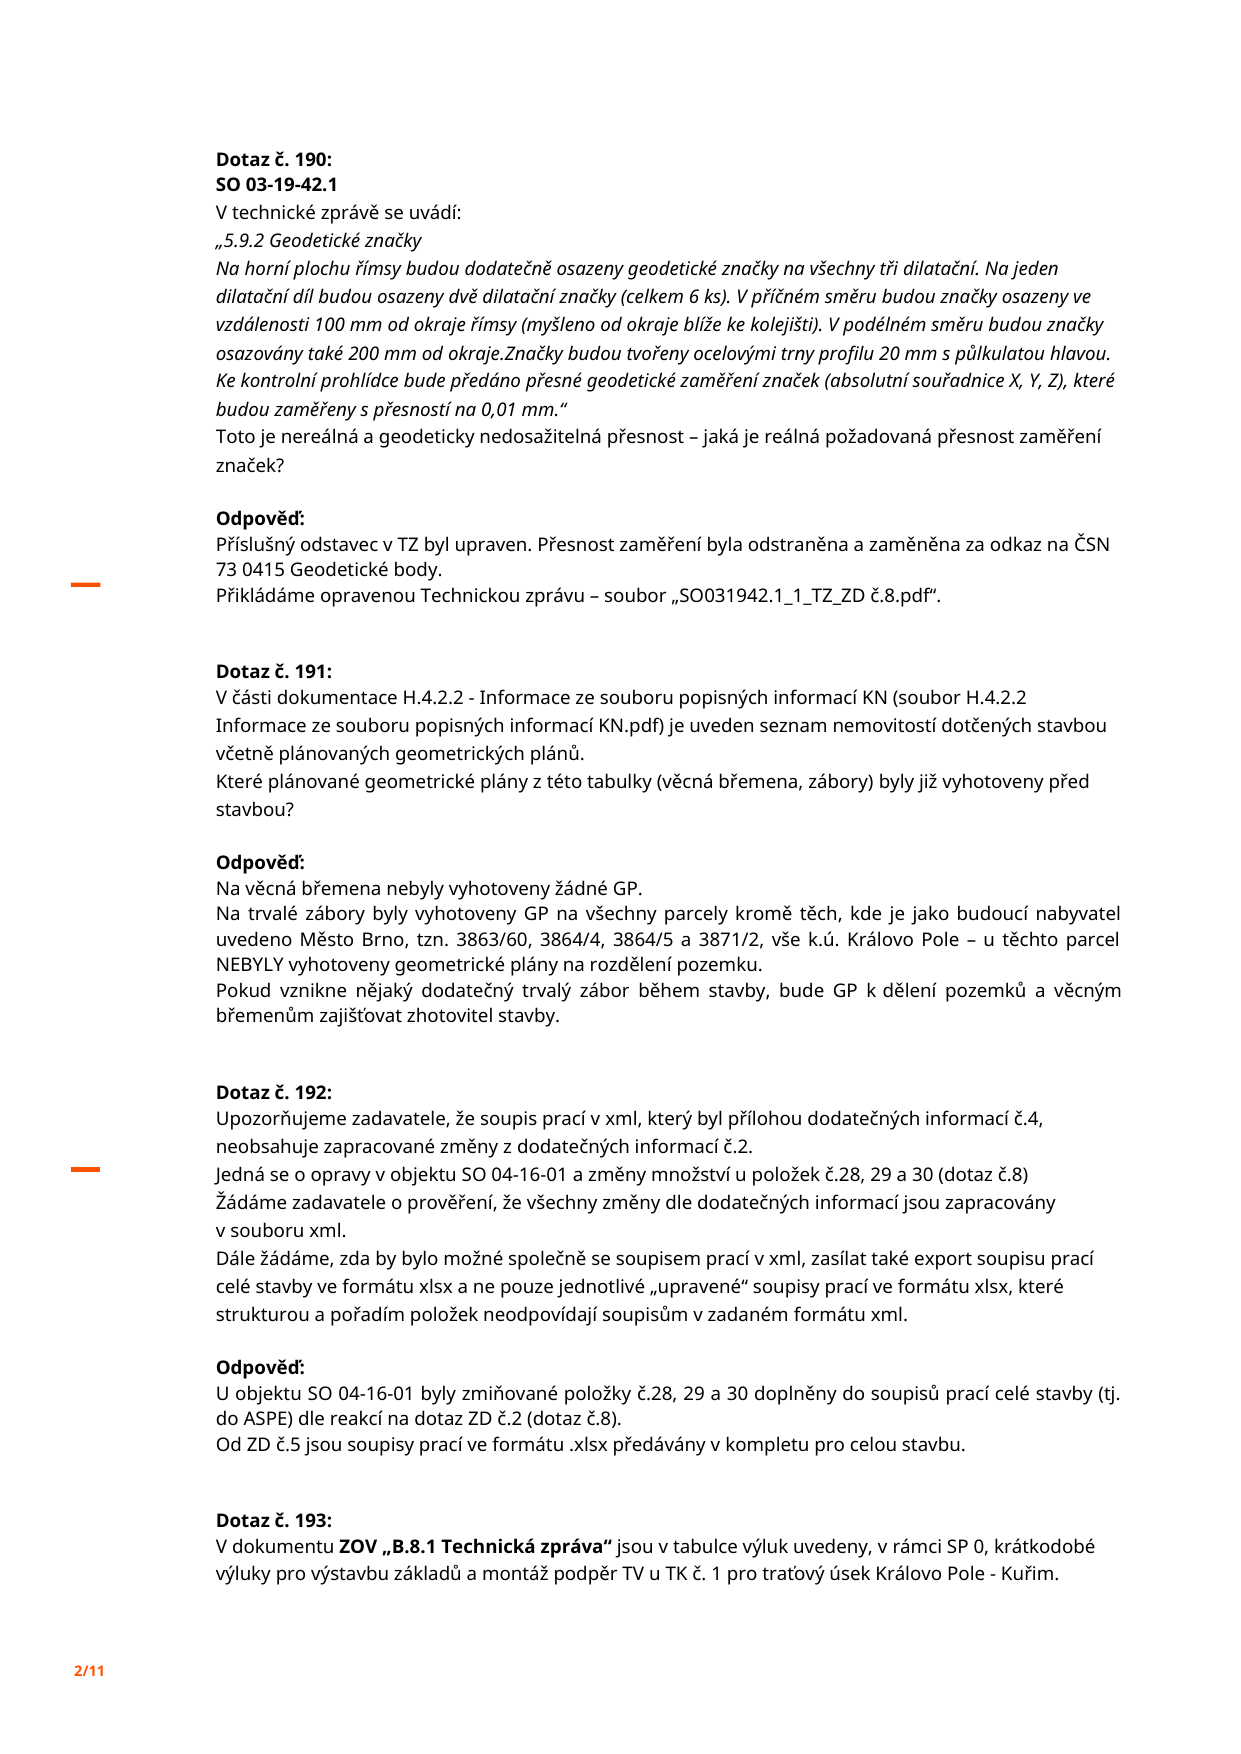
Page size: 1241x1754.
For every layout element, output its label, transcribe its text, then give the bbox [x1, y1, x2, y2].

text Odpověď: [216, 505, 1122, 531]
text Dále žádáme, zda by bylo možné společně se soupisem prací v xml, zasílat také export soupisu prací celé stavby ve formátu xlsx a ne pouze jednotlivé „upravené“ soupisy prací ve formátu xlsx, které strukturou a pořadím položek neodpovídají soupisům v zadaném formátu xml. [216, 1245, 1122, 1327]
text V technické zprávě se uvádí: „5.9.2 Geodetické značky Na horní plochu římsy budou dodatečně osazeny geodetické značky na všechny tři dilatační. Na jeden dilatační díl budou osazeny dvě dilatační značky (celkem 6 ks). V příčném směru budou značky osazeny ve vzdálenosti 100 mm od okraje římsy (myšleno od okraje blíže ke kolejišti). V podélném směru budou značky osazovány také 200 mm od okraje.Značky budou tvořeny ocelovými trny profilu 20 mm s půlkulatou hlavou. Ke kontrolní prohlídce bude předáno přesné geodetické zaměření značek (absolutní souřadnice X, Y, Z), které budou zaměřeny s přesností na 0,01 mm.“ [216, 200, 1122, 421]
text Pokud vznikne nějaký dodatečný trvalý zábor během stavby, bude GP k dělení pozemků a věcným břemenům zajišťovat zhotovitel stavby. [216, 977, 1122, 1028]
text Jedná se o opravy v objektu SO 04-16-01 a změny množství u položek č.28, 29 a 30 (dotaz č.8) [216, 1161, 1122, 1186]
text Dotaz č. 192: [216, 1079, 1122, 1105]
text U objektu SO 04-16-01 byly zmiňované položky č.28, 29 a 30 doplněny do soupisů prací celé stavby (tj. do ASPE) dle reakcí na dotaz ZD č.2 (dotaz č.8). [216, 1380, 1122, 1431]
text Dotaz č. 193: [216, 1508, 1122, 1533]
text Dotaz č. 190: [216, 146, 1122, 172]
text Příslušný odstavec v TZ byl upraven. Přesnost zaměření byla odstraněna a zaměněna za odkaz na ČSN 73 0415 Geodetické body. [216, 531, 1122, 582]
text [216, 1533, 1122, 1586]
text V části dokumentace H.4.2.2 - Informace ze souboru popisných informací KN (soubor H.4.2.2 Informace ze souboru popisných informací KN.pdf) je uveden seznam nemovitostí dotčených stavbou včetně plánovaných geometrických plánů. [216, 684, 1122, 766]
text SO 03-19-42.1 [216, 172, 1122, 197]
text Toto je nereálná a geodeticky nedosažitelná přesnost – jaká je reálná požadovaná přesnost zaměření značek? [216, 424, 1122, 477]
text Upozorňujeme zadavatele, že soupis prací v xml, který byl přílohou dodatečných informací č.4, neobsahuje zapracované změny z dodatečných informací č.2. [216, 1105, 1122, 1158]
text Odpověď: [216, 1354, 1122, 1380]
text Od ZD č.5 jsou soupisy prací ve formátu .xlsx předávány v kompletu pro celou stavbu. [216, 1431, 1122, 1457]
text Žádáme zadavatele o prověření, že všechny změny dle dodatečných informací jsou zapracovány v souboru xml. [216, 1189, 1122, 1242]
text Odpověď: [216, 850, 1122, 875]
text Přikládáme opravenou Technickou zprávu – soubor „SO031942.1_1_TZ_ZD č.8.pdf“. [216, 582, 1122, 607]
text Které plánované geometrické plány z této tabulky (věcná břemena, zábory) byly již vyhotoveny před stavbou? [216, 768, 1122, 822]
text Na trvalé zábory byly vyhotoveny GP na všechny parcely kromě těch, kde je jako budoucí nabyvatel uvedeno Město Brno, tzn. 3863/60, 3864/4, 3864/5 a 3871/2, vše k.ú. Královo Pole – u těchto parcel NEBYLY vyhotoveny geometrické plány na rozdělení pozemku. [216, 901, 1122, 977]
text Na věcná břemena nebyly vyhotoveny žádné GP. [216, 875, 1122, 901]
text Dotaz č. 191: [216, 658, 1122, 684]
